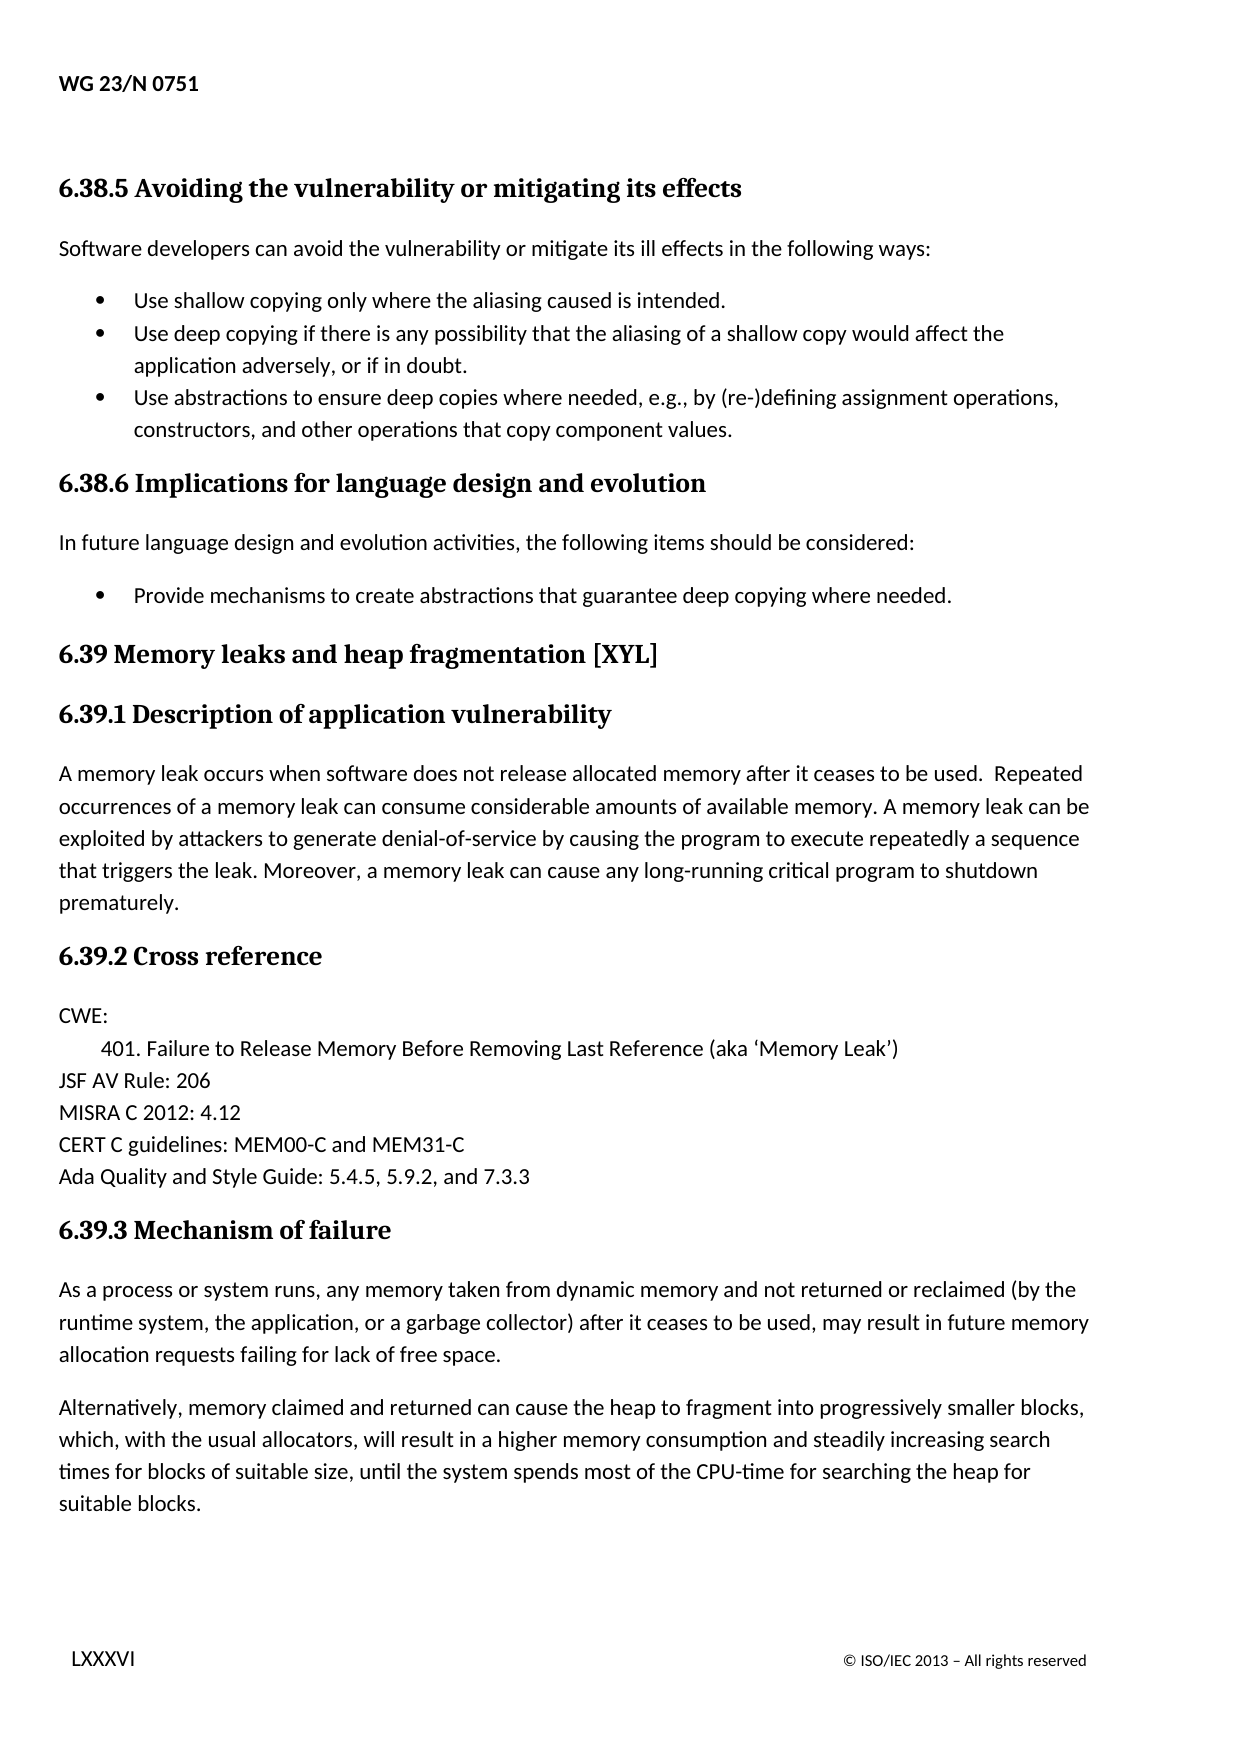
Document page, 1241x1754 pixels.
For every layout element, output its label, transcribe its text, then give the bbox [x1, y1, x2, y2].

text Alternatively, memory claimed and returned can cause the heap to fragment into progressively smaller blocks, which, with the usual allocators, will result in a higher memory consumption and steadily increasing search times for blocks of suitable size, until the system spends most of the CPU-time for searching the heap for suitable blocks. [58, 1393, 1099, 1517]
text As a process or system runs, any memory taken from dynamic memory and not returned or reclaimed (by the runtime system, the application, or a garbage collector) after it ceases to be used, may result in future memory allocation requests failing for lack of free space. [58, 1276, 1099, 1368]
text A memory leak occurs when software does not release allocated memory after it ceases to be used. Repeated occurrences of a memory leak can consume considerable amounts of available memory. A memory leak can be exploited by attackers to generate denial-of-service by causing the program to execute repeatedly a sequence that triggers the leak. Moreover, a memory leak can cause any long-running critical program to shutdown prematurely. [58, 759, 1099, 916]
text CWE: [58, 1001, 1099, 1029]
subtitle 6.39.2 Cross reference [58, 941, 1099, 972]
subtitle 6.38.6 Implications for language design and evolution [58, 468, 1099, 499]
text Software developers can avoid the vulnerability or mitigate its ill effects in the following ways: [58, 234, 1099, 262]
list Use shallow copying only where the aliasing caused is intended. [96, 287, 1099, 315]
text In future language design and evolution activities, the following items should be considered: [58, 528, 1099, 557]
list Use abstractions to ensure deep copies where needed, e.g., by (re-)defining assignment operations, constructors, and other operations that copy component values. [96, 383, 1099, 443]
text CERT C guidelines: MEM00-C and MEM31-C [58, 1130, 1099, 1158]
subtitle 6.39 Memory leaks and heap fragmentation [XYL] [58, 639, 1099, 670]
list Use deep copying if there is any possibility that the aliasing of a shallow copy would affect the application adversely, or if in doubt. [96, 319, 1099, 379]
text Ada Quality and Style Guide: 5.4.5, 5.9.2, and 7.3.3 [58, 1162, 1099, 1190]
subtitle 6.38.5 Avoiding the vulnerability or mitigating its effects [58, 173, 1099, 205]
list Provide mechanisms to create abstractions that guarantee deep copying where needed. [96, 582, 1099, 609]
subtitle 6.39.1 Description of application vulnerability [58, 699, 1099, 731]
text JSF AV Rule: 206 [58, 1066, 1099, 1094]
text MISRA C 2012: 4.12 [58, 1098, 1099, 1126]
subtitle 6.39.3 Mechanism of failure [58, 1215, 1099, 1247]
text 401. Failure to Release Memory Before Removing Last Reference (aka ‘Memory Leak’) [101, 1034, 1099, 1062]
